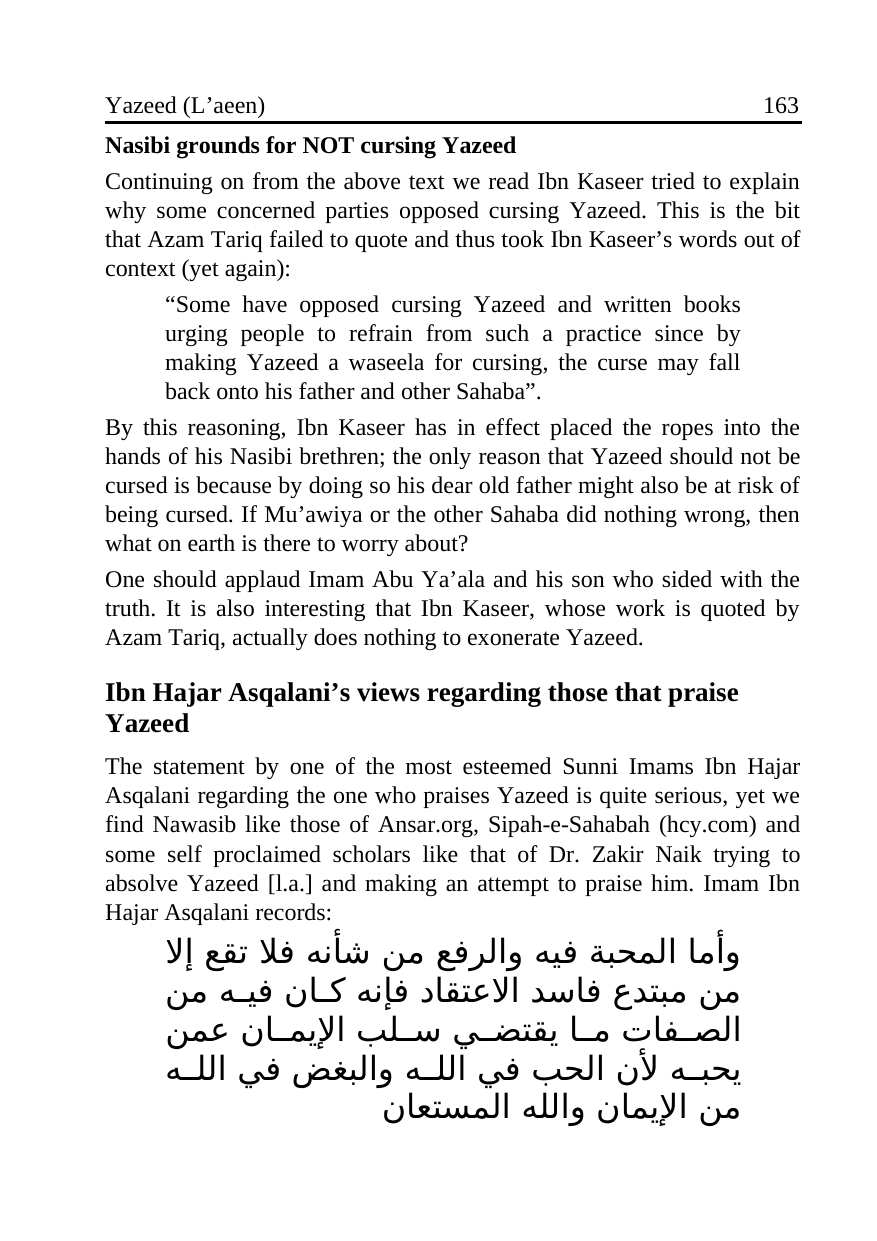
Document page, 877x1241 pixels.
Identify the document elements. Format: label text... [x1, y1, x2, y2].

text Continuing on from the above text we read Ibn Kaseer tried to explain why some concerned parties opposed cursing Yazeed. This is the bit that Azam Tariq failed to quote and thus took Ibn Kaseer’s words out of context (yet again): [105, 166, 802, 283]
text One should applaud Imam Abu Ya’ala and his son who sided with the truth. It is also interesting that Ibn Kaseer, whose work is quoted by Azam Tariq, actually does nothing to exonerate Yazeed. [105, 564, 802, 651]
subtitle Nasibi grounds for NOT cursing Yazeed [105, 131, 802, 160]
text By this reasoning, Ibn Kaseer has in effect placed the ropes into the hands of his Nasibi brethren; the only reason that Yazeed should not be cursed is because by doing so his dear old father might also be at risk of being cursed. If Mu’awiya or the other Sahaba did nothing wrong, then what on earth is there to worry about? [105, 412, 802, 558]
text “Some have opposed cursing Yazeed and written books urging people to refrain from such a practice since by making Yazeed a waseela for cursing, the curse may fall back onto his father and other Sahaba”. [165, 289, 742, 406]
subtitle Ibn Hajar Asqalani’s views regarding those that praise Yazeed [105, 676, 802, 739]
text وأما المحبة فيه والرفع من شأنه فلا تقع إلا من مبتدع فاسد الاعتقاد فإنه كان فيه من الصفات ما يقتضي سلب الإيمان عمن يحبه لأن الحب في الله والبغض في الله من الإيمان والله المستعان [165, 932, 742, 1127]
text The statement by one of the most esteemed Sunni Imams Ibn Hajar Asqalani regarding the one who praises Yazeed is quite serious, yet we find Nawasib like those of Ansar.org, Sipah-e-Sahabah (hcy.com) and some self proclaimed scholars like that of Dr. Zakir Naik trying to absolve Yazeed [l.a.] and making an attempt to praise him. Imam Ibn Hajar Asqalani records: [105, 751, 802, 926]
